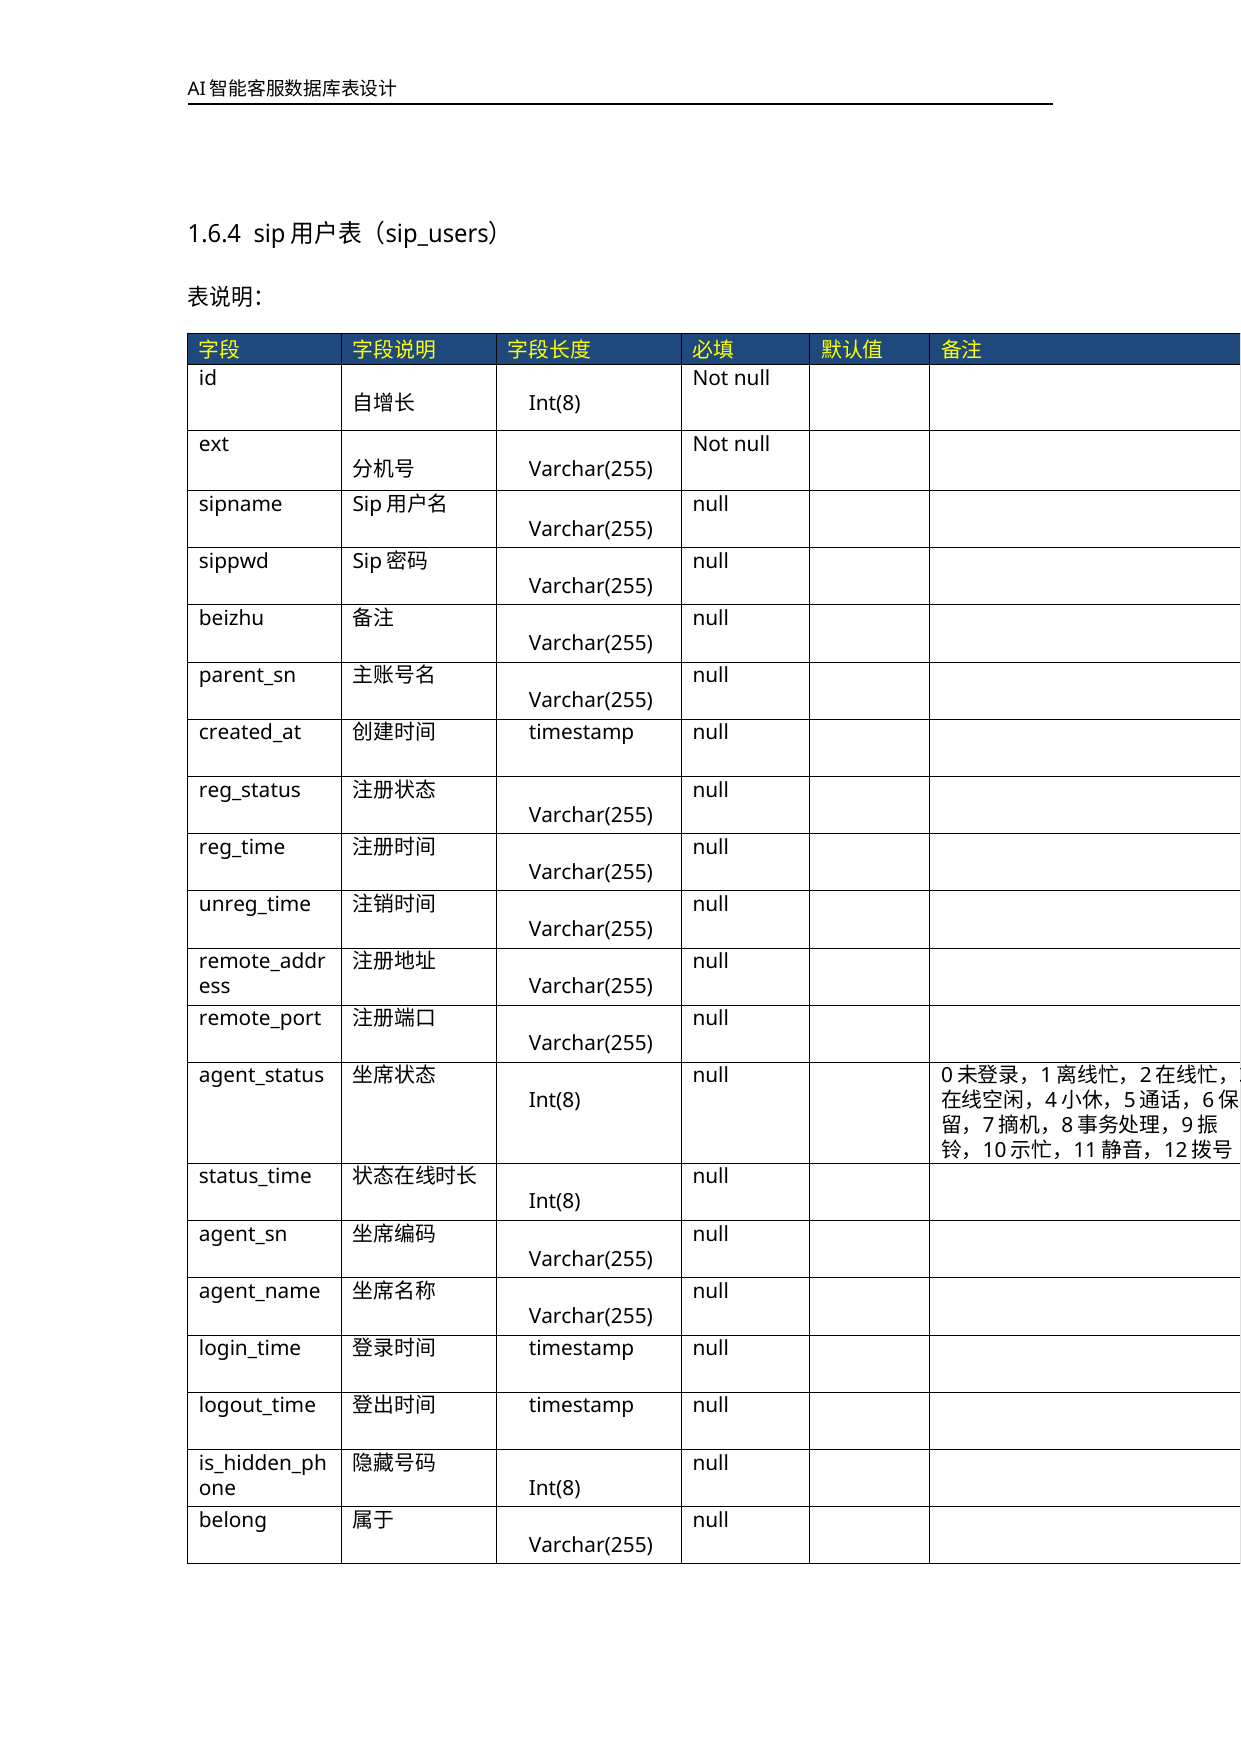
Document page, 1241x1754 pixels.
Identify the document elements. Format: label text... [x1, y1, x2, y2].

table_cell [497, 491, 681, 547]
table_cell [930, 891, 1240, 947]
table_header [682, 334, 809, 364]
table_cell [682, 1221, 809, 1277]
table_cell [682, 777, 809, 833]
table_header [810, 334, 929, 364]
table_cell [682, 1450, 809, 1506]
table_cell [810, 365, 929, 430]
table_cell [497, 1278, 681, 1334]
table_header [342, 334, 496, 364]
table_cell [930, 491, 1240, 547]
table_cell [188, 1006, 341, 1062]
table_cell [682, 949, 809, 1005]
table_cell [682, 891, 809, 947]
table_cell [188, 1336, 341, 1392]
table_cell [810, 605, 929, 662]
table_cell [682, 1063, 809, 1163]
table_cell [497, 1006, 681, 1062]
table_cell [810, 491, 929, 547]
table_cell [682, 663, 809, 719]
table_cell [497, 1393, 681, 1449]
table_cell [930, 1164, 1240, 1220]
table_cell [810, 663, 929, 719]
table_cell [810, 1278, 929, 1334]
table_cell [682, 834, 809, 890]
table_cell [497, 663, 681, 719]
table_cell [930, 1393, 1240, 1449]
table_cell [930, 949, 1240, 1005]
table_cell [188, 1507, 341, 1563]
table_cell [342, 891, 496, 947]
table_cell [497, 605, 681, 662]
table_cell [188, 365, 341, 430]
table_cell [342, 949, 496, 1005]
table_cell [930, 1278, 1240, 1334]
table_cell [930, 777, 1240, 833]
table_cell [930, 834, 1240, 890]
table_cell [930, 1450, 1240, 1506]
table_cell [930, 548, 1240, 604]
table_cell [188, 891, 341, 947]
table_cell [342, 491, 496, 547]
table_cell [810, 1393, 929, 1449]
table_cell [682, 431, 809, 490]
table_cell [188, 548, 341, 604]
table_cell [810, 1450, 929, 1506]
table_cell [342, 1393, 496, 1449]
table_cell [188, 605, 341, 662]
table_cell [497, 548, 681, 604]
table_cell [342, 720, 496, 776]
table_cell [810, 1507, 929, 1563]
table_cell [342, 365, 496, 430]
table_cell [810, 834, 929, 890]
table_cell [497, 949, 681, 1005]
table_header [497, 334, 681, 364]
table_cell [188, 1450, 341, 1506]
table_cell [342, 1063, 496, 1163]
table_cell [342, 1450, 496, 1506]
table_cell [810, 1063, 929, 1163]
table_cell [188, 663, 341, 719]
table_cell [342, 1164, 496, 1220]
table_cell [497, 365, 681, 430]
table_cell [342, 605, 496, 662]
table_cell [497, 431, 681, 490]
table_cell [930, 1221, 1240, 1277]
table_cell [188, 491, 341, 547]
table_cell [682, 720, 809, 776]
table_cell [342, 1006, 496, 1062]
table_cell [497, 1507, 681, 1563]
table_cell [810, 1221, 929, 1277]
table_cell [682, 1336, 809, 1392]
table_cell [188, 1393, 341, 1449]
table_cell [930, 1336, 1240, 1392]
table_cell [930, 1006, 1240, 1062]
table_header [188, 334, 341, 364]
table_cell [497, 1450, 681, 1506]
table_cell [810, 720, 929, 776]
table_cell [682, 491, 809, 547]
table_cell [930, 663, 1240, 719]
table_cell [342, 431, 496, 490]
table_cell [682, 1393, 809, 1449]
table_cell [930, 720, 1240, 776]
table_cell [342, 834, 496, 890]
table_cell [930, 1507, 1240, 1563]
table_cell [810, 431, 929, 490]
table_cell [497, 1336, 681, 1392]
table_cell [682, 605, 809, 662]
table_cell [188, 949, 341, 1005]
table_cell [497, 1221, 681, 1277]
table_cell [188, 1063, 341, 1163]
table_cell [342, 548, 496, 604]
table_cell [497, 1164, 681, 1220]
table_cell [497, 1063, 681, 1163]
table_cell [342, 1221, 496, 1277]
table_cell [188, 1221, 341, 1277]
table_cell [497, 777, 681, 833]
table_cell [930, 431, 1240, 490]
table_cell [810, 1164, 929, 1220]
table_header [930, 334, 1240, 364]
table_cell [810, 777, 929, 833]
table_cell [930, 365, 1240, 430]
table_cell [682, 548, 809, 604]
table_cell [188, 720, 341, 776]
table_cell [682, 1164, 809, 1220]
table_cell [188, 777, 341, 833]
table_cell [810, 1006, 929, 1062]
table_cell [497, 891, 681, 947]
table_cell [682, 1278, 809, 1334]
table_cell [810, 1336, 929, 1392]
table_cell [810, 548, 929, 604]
text 表说明： [187, 279, 1053, 312]
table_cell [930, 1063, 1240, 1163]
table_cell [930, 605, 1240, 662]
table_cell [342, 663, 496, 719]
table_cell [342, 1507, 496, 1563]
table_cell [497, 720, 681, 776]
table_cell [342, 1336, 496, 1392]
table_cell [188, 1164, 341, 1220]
subtitle 1.6.4 sip用户表（sip_users） [187, 213, 1053, 249]
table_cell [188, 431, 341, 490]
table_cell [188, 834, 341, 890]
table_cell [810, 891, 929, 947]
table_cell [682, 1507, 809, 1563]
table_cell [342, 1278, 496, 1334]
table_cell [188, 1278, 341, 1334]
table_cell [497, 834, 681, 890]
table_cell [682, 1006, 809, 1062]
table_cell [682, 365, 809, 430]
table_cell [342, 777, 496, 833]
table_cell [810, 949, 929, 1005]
